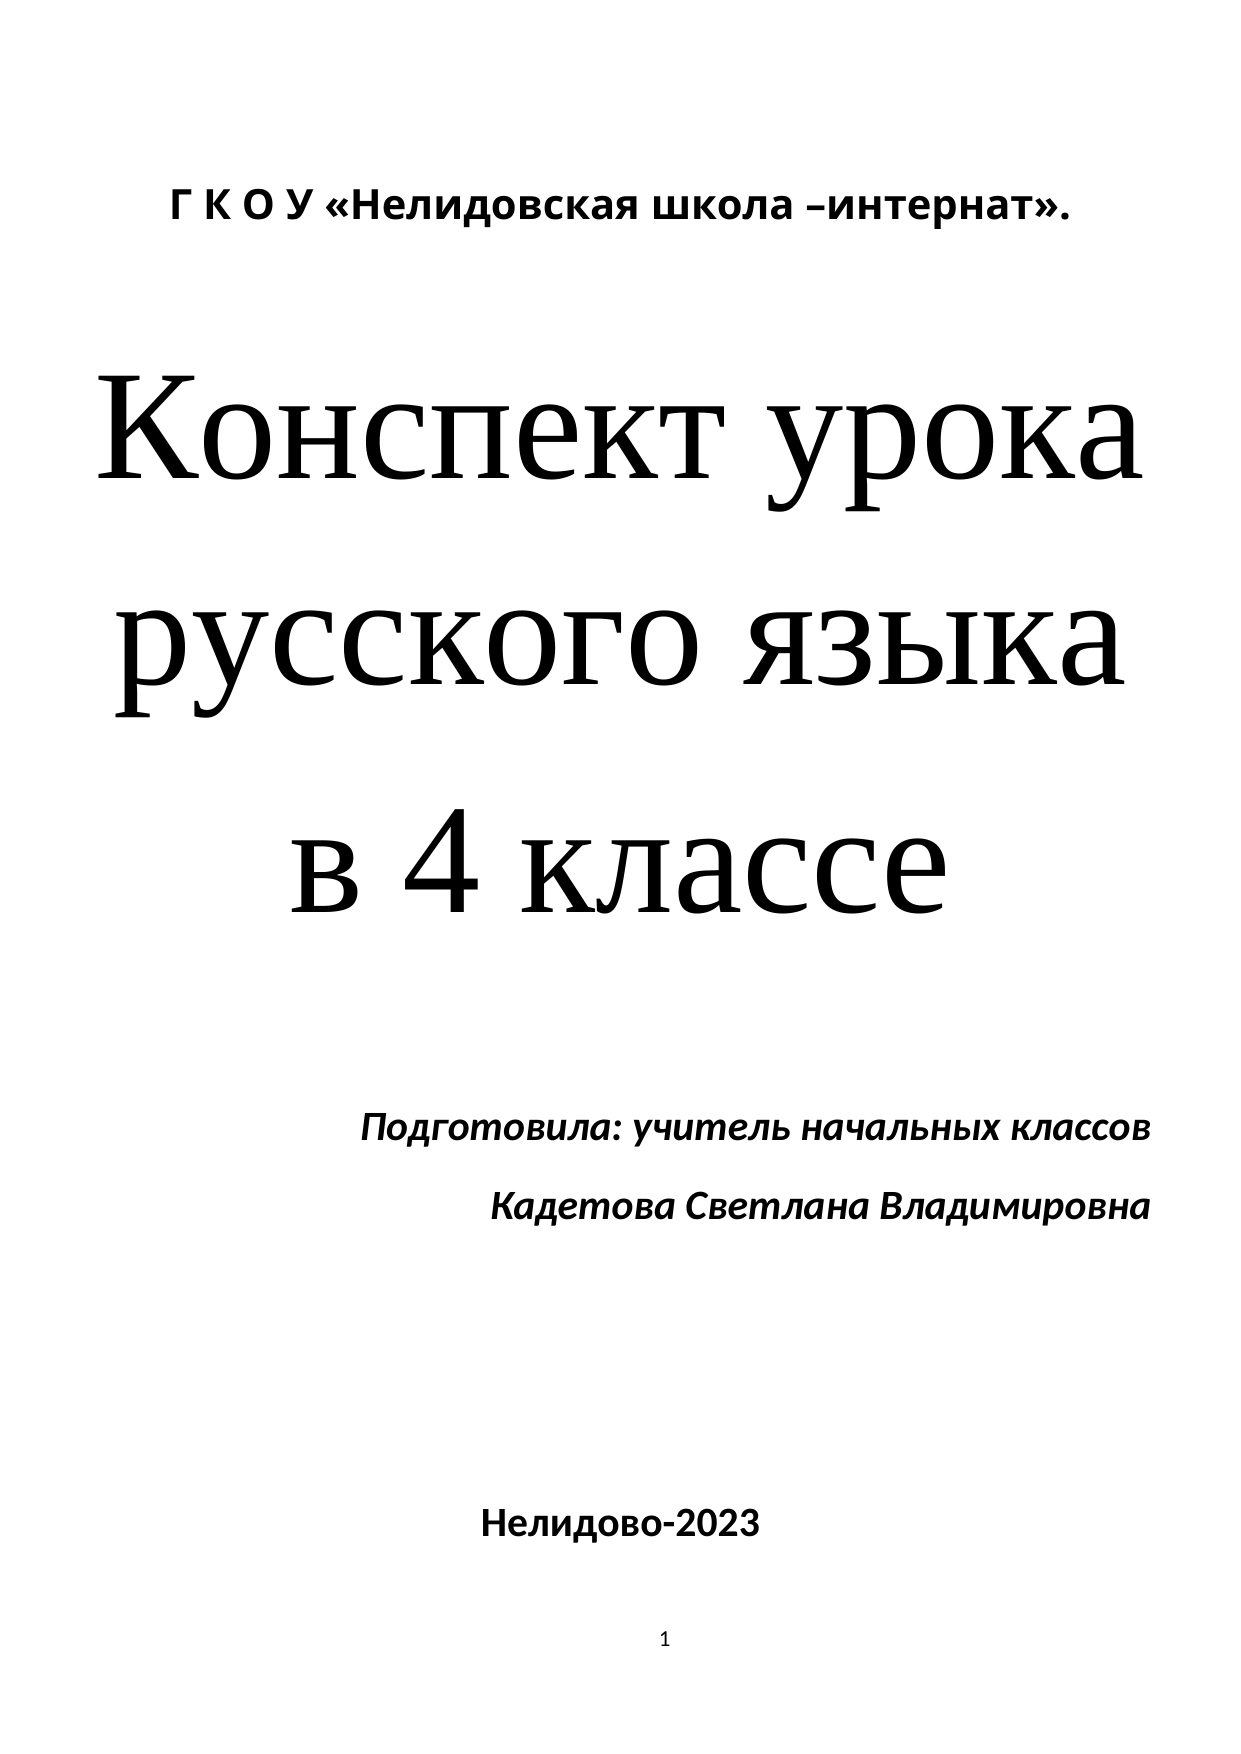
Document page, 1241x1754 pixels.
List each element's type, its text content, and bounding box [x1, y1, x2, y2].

text в 4 классе [88, 766, 1152, 946]
text Подготовила: учитель начальных классов [88, 1099, 1152, 1150]
text Г К О У «Нелидовская школа –интернат». [88, 174, 1152, 231]
text Конспект урока русского языка [88, 332, 1152, 718]
text Нелидово-2023 [88, 1496, 1152, 1547]
text Кадетова Светлана Владимировна [88, 1179, 1152, 1230]
